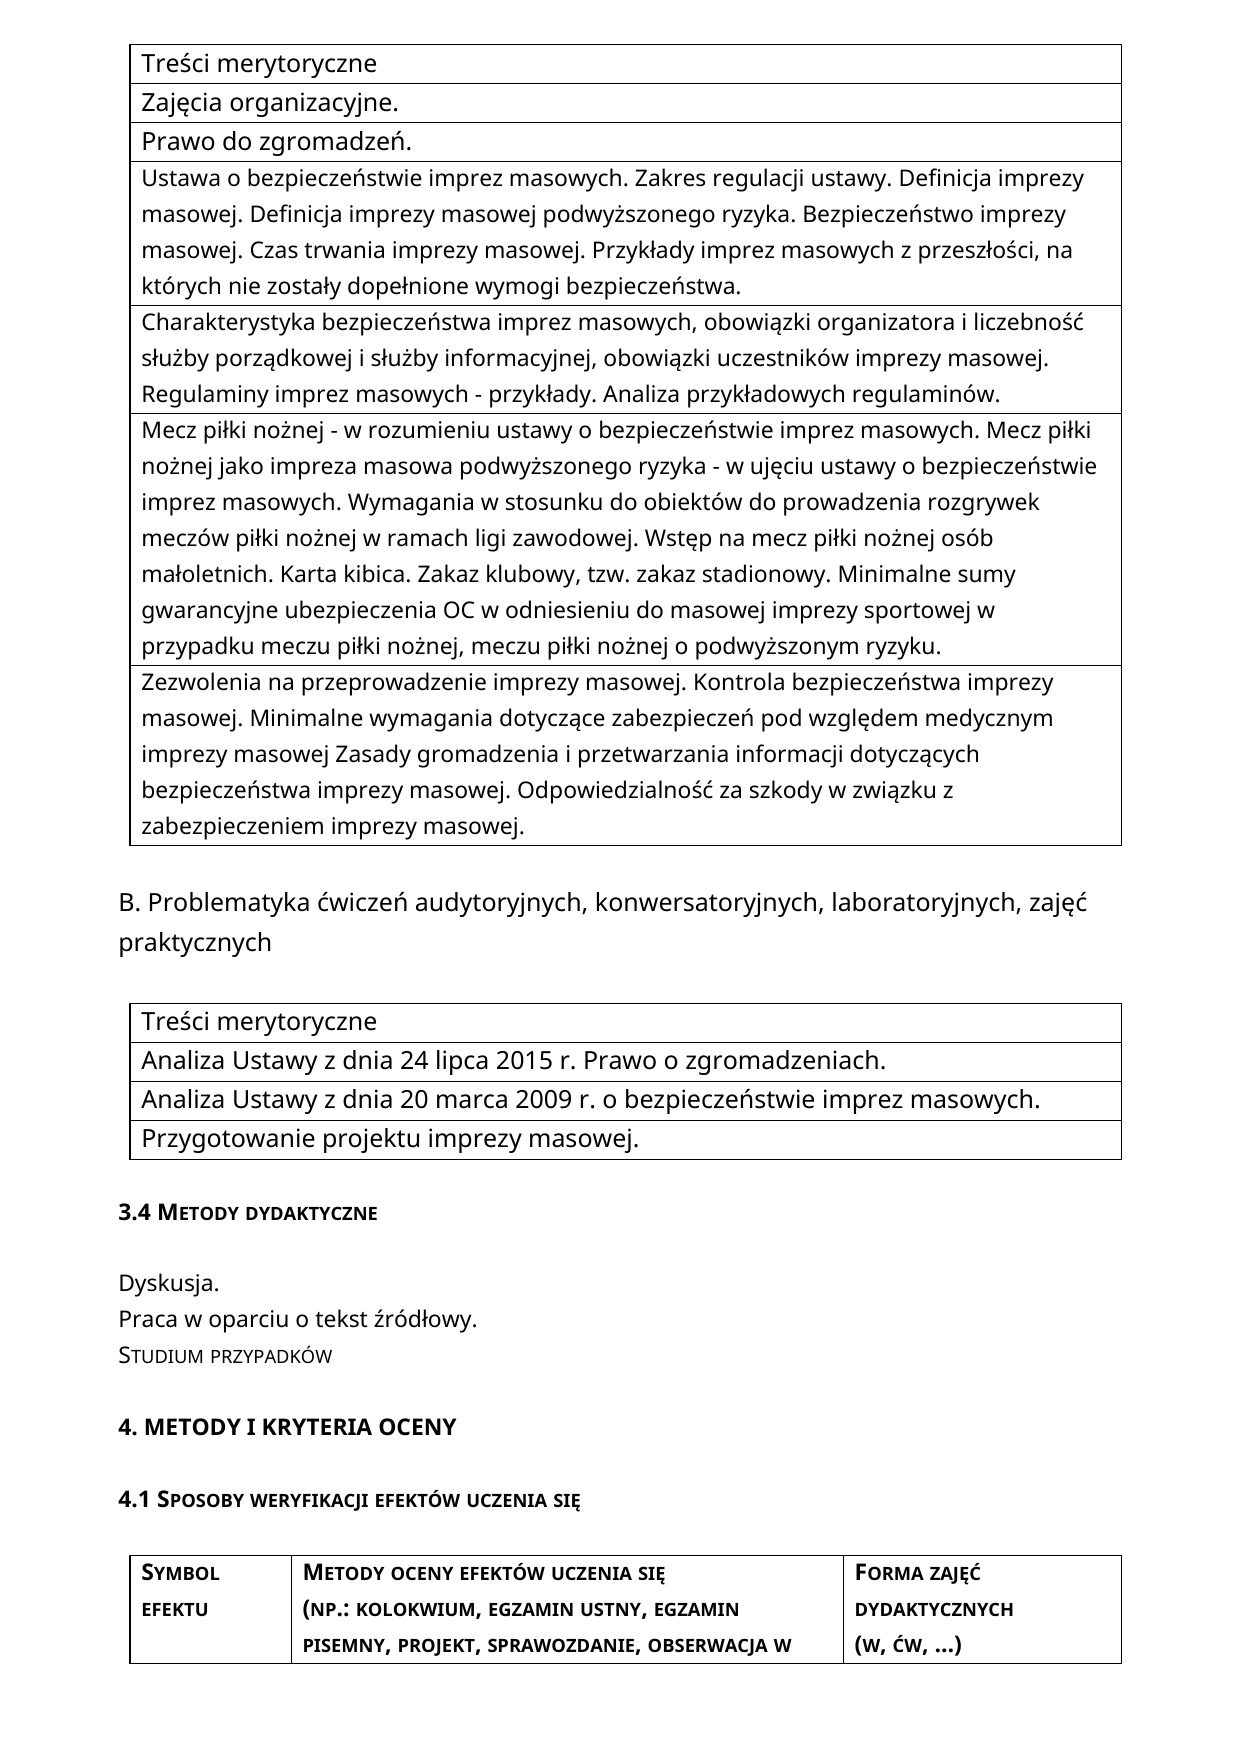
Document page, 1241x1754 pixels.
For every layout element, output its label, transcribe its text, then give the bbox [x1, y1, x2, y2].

text 4.1 Sposoby weryfikacji efektów uczenia się [118, 1483, 1122, 1514]
table_header Treści merytoryczne [131, 1004, 1121, 1042]
text B. Problematyka ćwiczeń audytoryjnych, konwersatoryjnych, laboratoryjnych, zajęć praktycznych [118, 885, 1122, 958]
table_cell Przygotowanie projektu imprezy masowej. [131, 1121, 1121, 1158]
text Dyskusja. [118, 1267, 1122, 1298]
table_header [292, 1556, 843, 1663]
table_header Treści merytoryczne [131, 45, 1121, 83]
table_cell Zezwolenia na przeprowadzenie imprezy masowej. Kontrola bezpieczeństwa imprezy masowej. Minimalne wymagania dotyczące zabezpieczeń pod względem medycznym imprezy masowej Zasady gromadzenia i przetwarzania informacji dotyczących bezpieczeństwa imprezy masowej. Odpowiedzialność za szkody w związku z zabezpieczeniem imprezy masowej. [131, 666, 1121, 845]
text Praca w oparciu o tekst źródłowy. [118, 1303, 1122, 1334]
table_cell Analiza Ustawy z dnia 20 marca 2009 r. o bezpieczeństwie imprez masowych. [131, 1082, 1121, 1119]
table_cell Ustawa o bezpieczeństwie imprez masowych. Zakres regulacji ustawy. Definicja imprezy masowej. Definicja imprezy masowej podwyższonego ryzyka. Bezpieczeństwo imprezy masowej. Czas trwania imprezy masowej. Przykłady imprez masowych z przeszłości, na których nie zostały dopełnione wymogi bezpieczeństwa. [131, 162, 1121, 305]
table_cell Charakterystyka bezpieczeństwa imprez masowych, obowiązki organizatora i liczebność służby porządkowej i służby informacyjnej, obowiązki uczestników imprezy masowej. Regulaminy imprez masowych - przykłady. Analiza przykładowych regulaminów. [131, 306, 1121, 413]
table_cell Zajęcia organizacyjne. [131, 84, 1121, 122]
text 3.4 Metody dydaktyczne [118, 1195, 1122, 1227]
table_cell Mecz piłki nożnej - w rozumieniu ustawy o bezpieczeństwie imprez masowych. Mecz piłki nożnej jako impreza masowa podwyższonego ryzyka - w ujęciu ustawy o bezpieczeństwie imprez masowych. Wymagania w stosunku do obiektów do prowadzenia rozgrywek meczów piłki nożnej w ramach ligi zawodowej. Wstęp na mecz piłki nożnej osób małoletnich. Karta kibica. Zakaz klubowy, tzw. zakaz stadionowy. Minimalne sumy gwarancyjne ubezpieczenia OC w odniesieniu do masowej imprezy sportowej w przypadku meczu piłki nożnej, meczu piłki nożnej o podwyższonym ryzyku. [131, 414, 1121, 665]
text 4. METODY I KRYTERIA OCENY [118, 1411, 1122, 1442]
text Studium przypadków [118, 1339, 1122, 1370]
table_cell Prawo do zgromadzeń. [131, 123, 1121, 161]
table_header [844, 1556, 1121, 1663]
table_header Symbol efektu [131, 1556, 291, 1663]
table_cell Analiza Ustawy z dnia 24 lipca 2015 r. Prawo o zgromadzeniach. [131, 1043, 1121, 1081]
